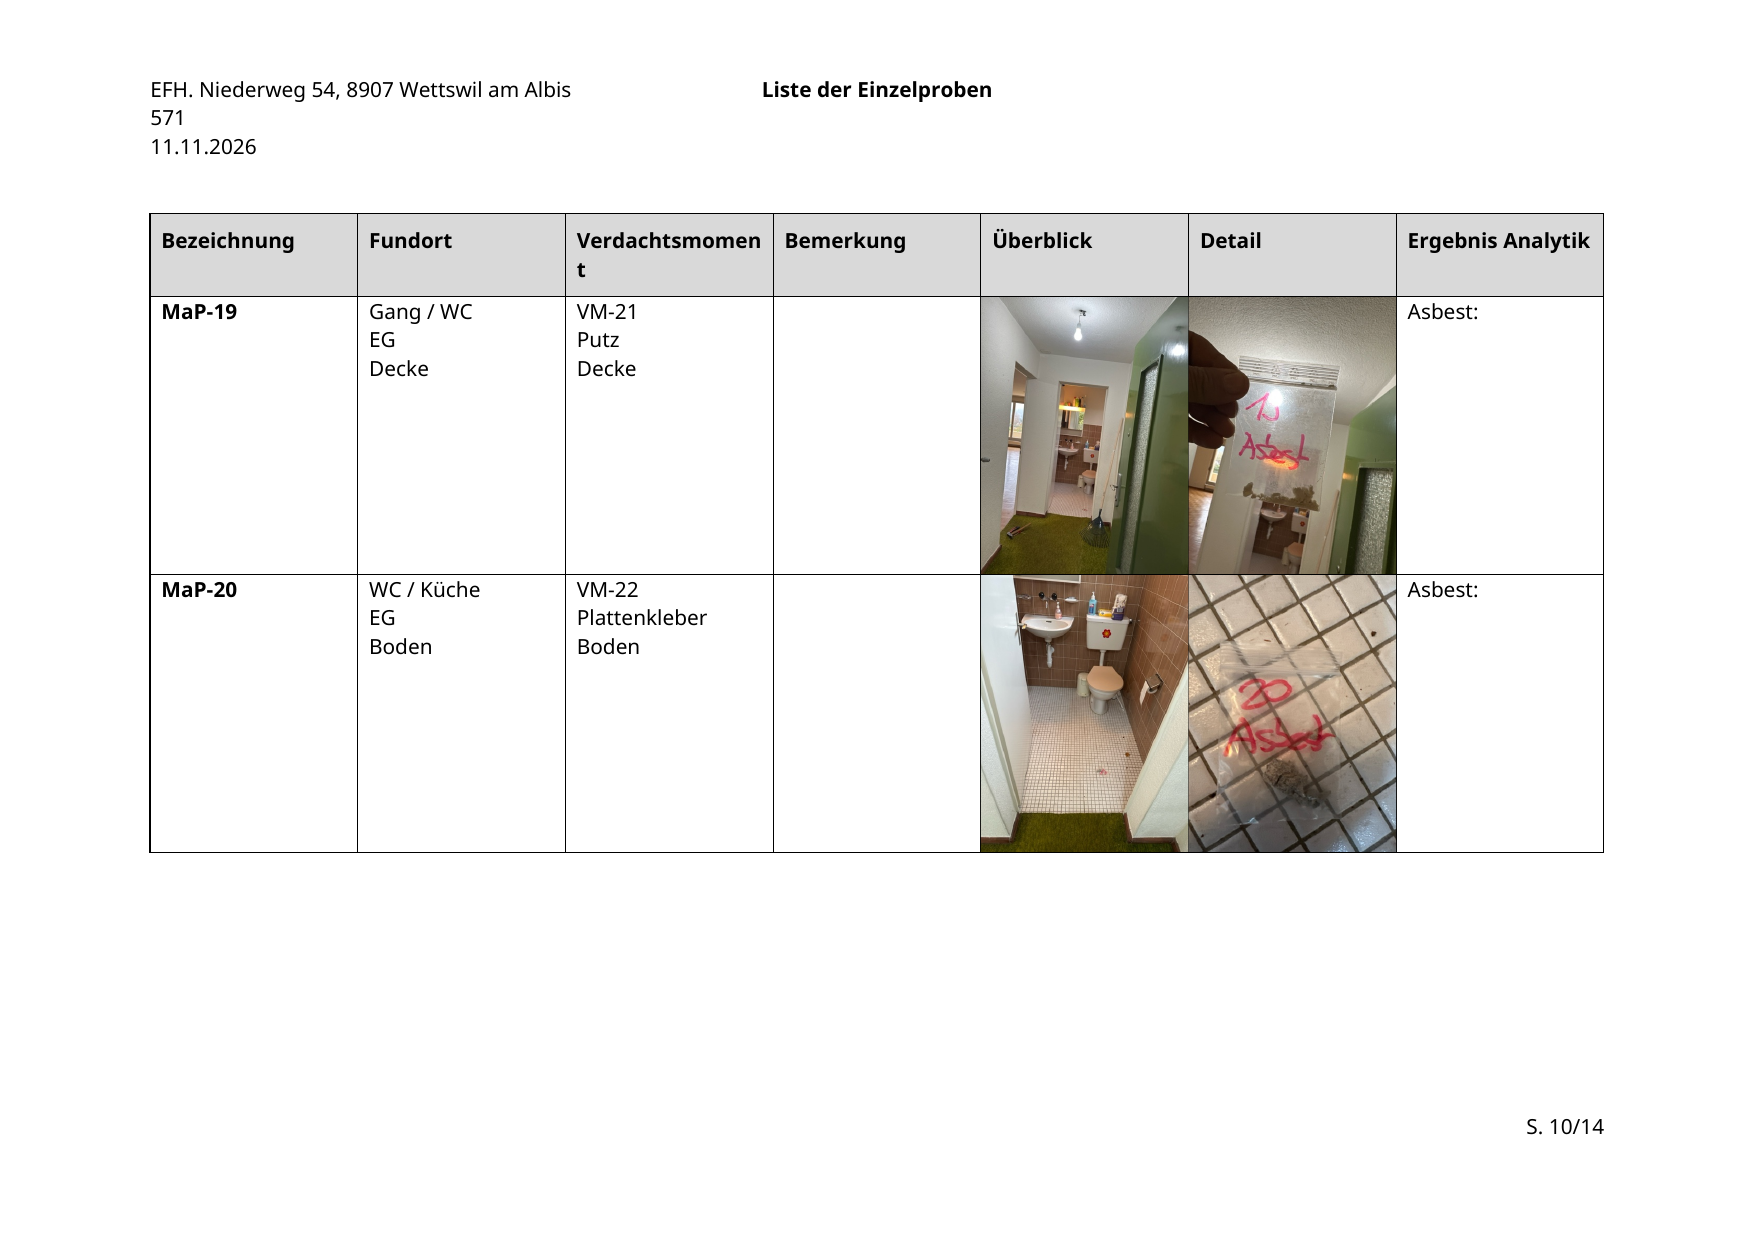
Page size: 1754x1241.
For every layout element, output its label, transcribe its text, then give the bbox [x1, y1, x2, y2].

table_cell Asbest: [1397, 575, 1603, 852]
table_cell [774, 297, 980, 574]
table_header Bezeichnung [151, 214, 357, 296]
table_header Bemerkung [774, 214, 980, 296]
table_header Fundort [358, 214, 565, 296]
picture [980, 575, 1397, 852]
table_cell MaP-20 [151, 575, 357, 852]
table_cell [774, 575, 980, 852]
picture [980, 297, 1397, 574]
table_header Ergebnis Analytik [1397, 214, 1603, 296]
table_cell Gang / WC EG Decke [358, 297, 565, 574]
table_cell MaP-19 [151, 297, 357, 574]
table_cell VM-21 Putz Decke [566, 297, 773, 574]
table_header Verdachtsmoment [566, 214, 773, 296]
table_cell WC / Küche EG Boden [358, 575, 565, 852]
table_header Detail [1189, 214, 1396, 296]
table_cell Asbest: [1397, 297, 1603, 574]
table_cell VM-22 Plattenkleber Boden [566, 575, 773, 852]
table_header Überblick [981, 214, 1188, 296]
